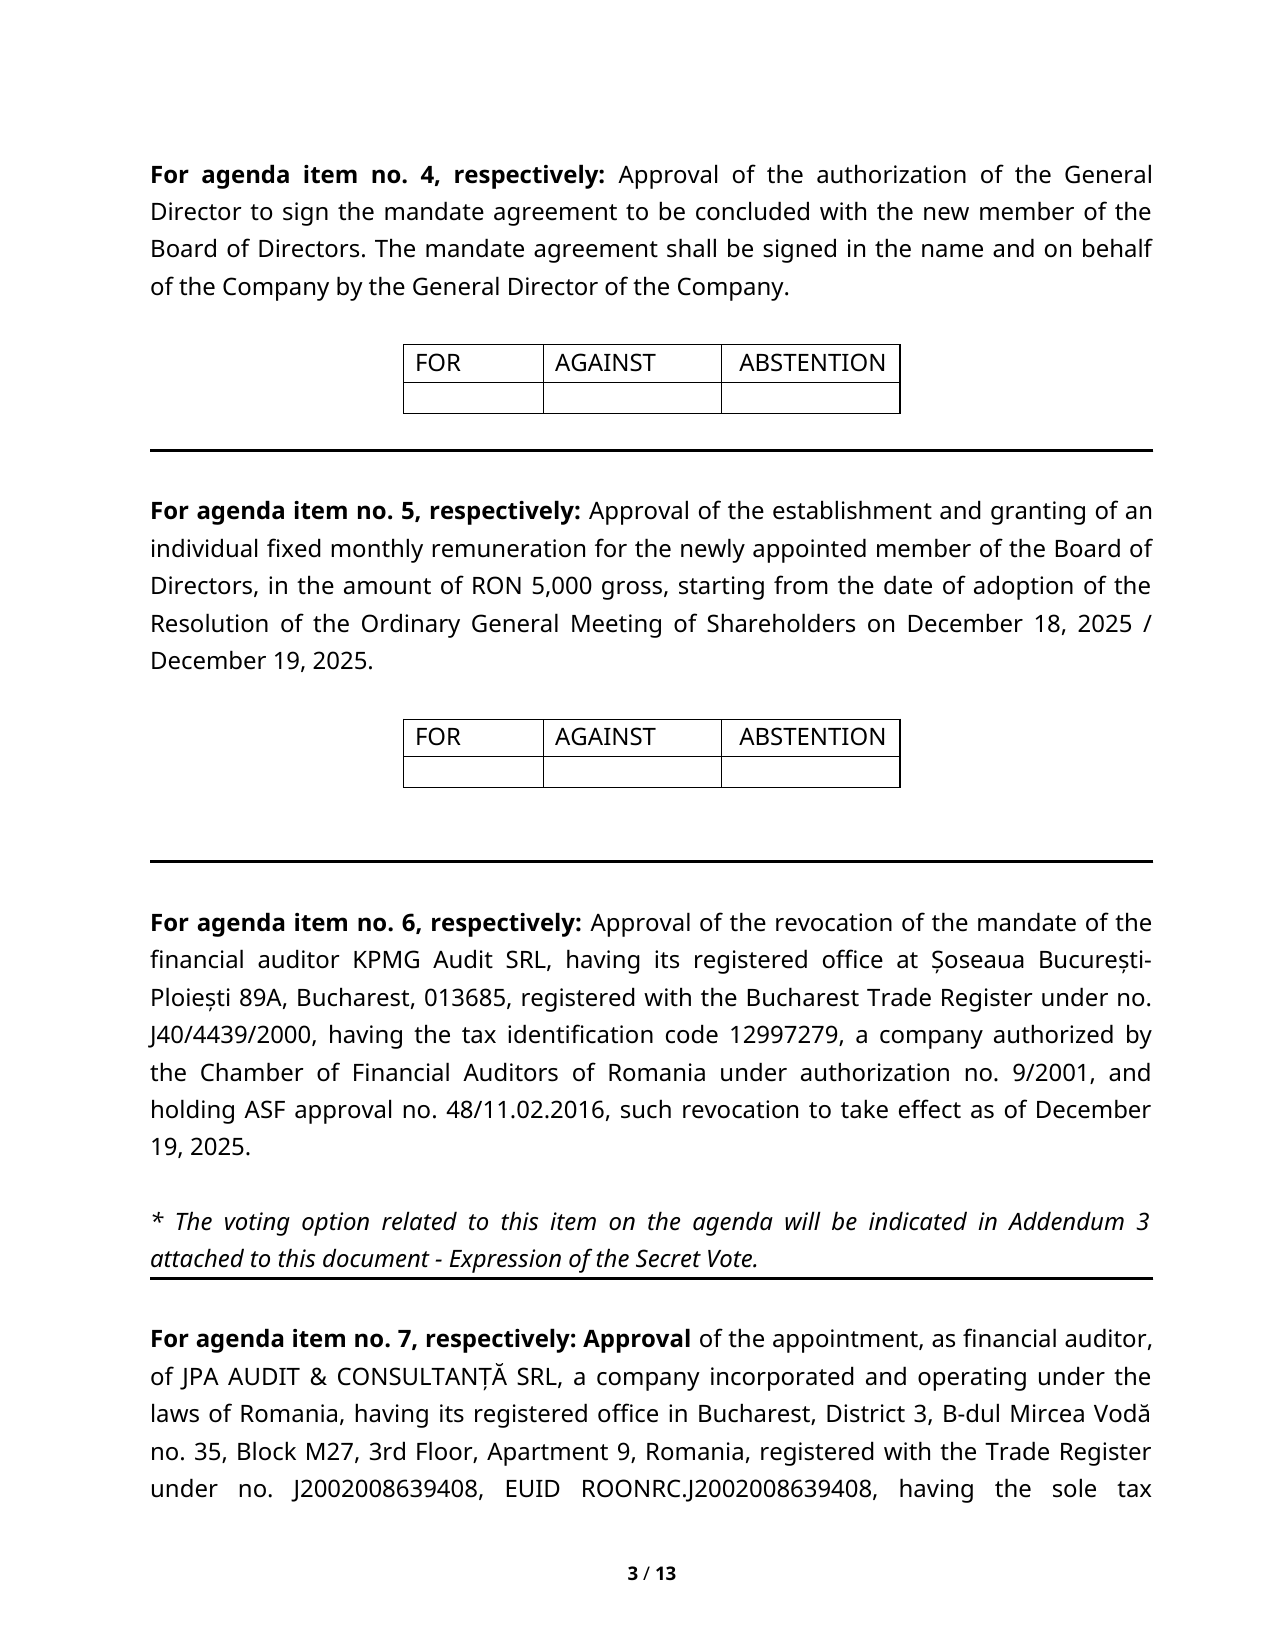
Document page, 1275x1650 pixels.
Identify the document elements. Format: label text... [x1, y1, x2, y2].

table_header FOR [404, 720, 543, 756]
table_cell [404, 757, 543, 787]
text * The voting option related to this item on the agenda will be indicated in Addendum 3 attached to this document - Expression of the Secret Vote. [150, 1205, 1153, 1277]
table_header FOR [404, 345, 543, 382]
text For agenda item no. 5, respectively: Approval of the establishment and granting of an individual fixed monthly remuneration for the newly appointed member of the Board of Directors, in the amount of RON 5,000 gross, starting from the date of adoption of the Resolution of the Ordinary General Meeting of Shareholders on December 18, 2025 / December 19, 2025. [150, 494, 1153, 676]
text For agenda item no. 6, respectively: Approval of the revocation of the mandate of the financial auditor KPMG Audit SRL, having its registered office at Șoseaua București-Ploiești 89A, Bucharest, 013685, registered with the Bucharest Trade Register under no. J40/4439/2000, having the tax identification code 12997279, a company authorized by the Chamber of Financial Auditors of Romania under authorization no. 9/2001, and holding ASF approval no. 48/11.02.2016, such revocation to take effect as of December 19, 2025. [150, 906, 1153, 1163]
table_header ABSTENTION [722, 345, 899, 382]
table_cell [722, 757, 899, 787]
table_cell [544, 383, 721, 413]
table_header AGAINST [544, 720, 721, 756]
table_header ABSTENTION [722, 720, 899, 756]
text For agenda item no. 4, respectively: Approval of the authorization of the General Director to sign the mandate agreement to be concluded with the new member of the Board of Directors. The mandate agreement shall be signed in the name and on behalf of the Company by the General Director of the Company. [150, 157, 1153, 302]
table_cell [404, 383, 543, 413]
table_cell [544, 757, 721, 787]
table_cell [722, 383, 899, 413]
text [150, 1322, 1153, 1504]
table_header AGAINST [544, 345, 721, 382]
